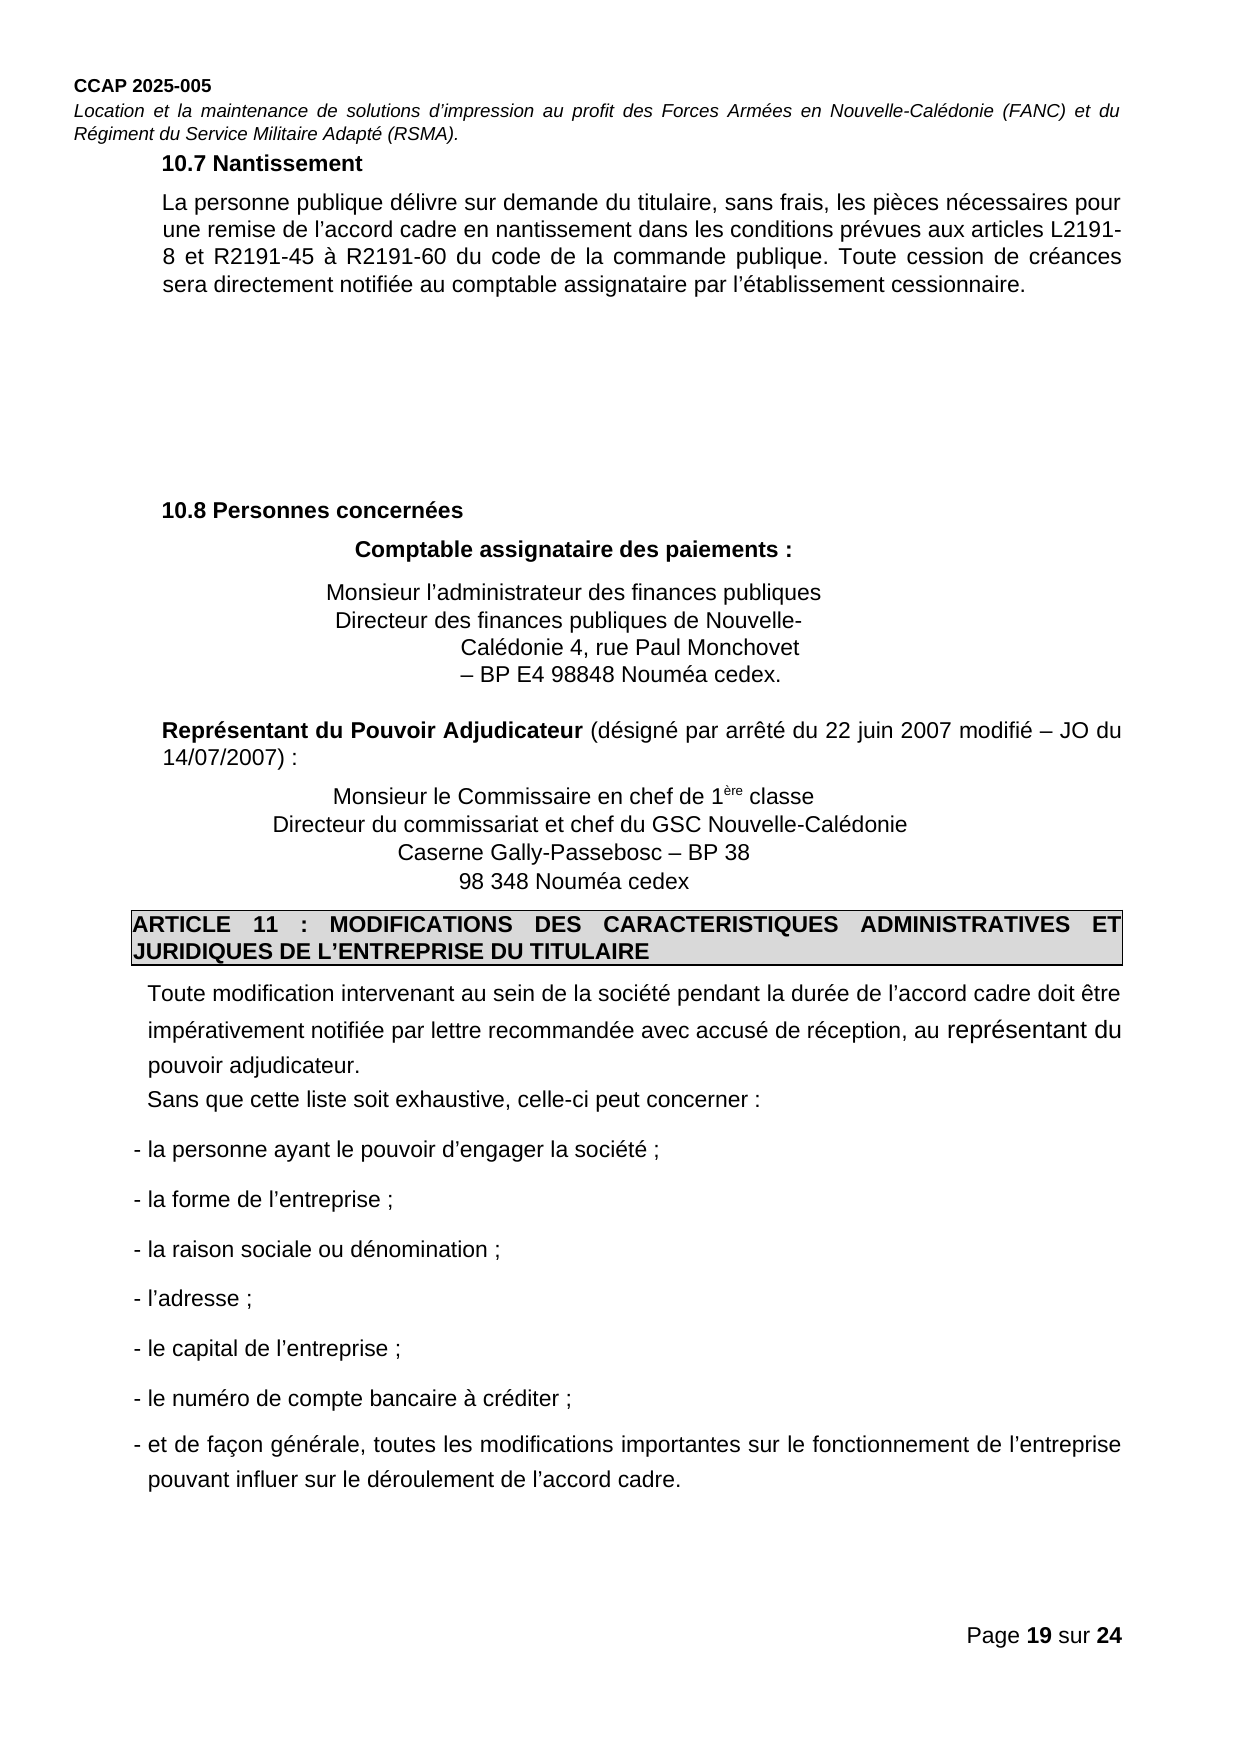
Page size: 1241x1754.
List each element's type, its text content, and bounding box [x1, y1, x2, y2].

text Caserne Gally-Passebosc – BP 38 [132, 839, 1015, 866]
subtitle 10.8 Personnes concernées [161, 497, 1122, 523]
list la forme de l’entreprise ; [133, 1186, 1122, 1212]
text Monsieur l’administrateur des finances publiques [132, 579, 1014, 605]
text 98 348 Nouméa cedex [132, 868, 1015, 894]
text Directeur du commissariat et chef du GSC Nouvelle-Calédonie [272, 811, 1122, 837]
list la raison sociale ou dénomination ; [133, 1236, 1122, 1262]
text La personne publique délivre sur demande du titulaire, sans frais, les pièces nécessaires pour une remise de l’accord cadre en nantissement dans les conditions prévues aux articles L2191-8 et R2191-45 à R2191-60 du code de la commande publique. Toute cession de créances sera directement notifiée au comptable assignataire par l’établissement cessionnaire. [162, 188, 1122, 297]
text Comptable assignataire des paiements : [148, 536, 999, 562]
list le numéro de compte bancaire à créditer ; [133, 1385, 1122, 1412]
text Monsieur le Commissaire en chef de 1ère classe [132, 783, 1014, 809]
list le capital de l’entreprise ; [133, 1335, 1122, 1362]
subtitle ARTICLE 11 : MODIFICATIONS DES CARACTERISTIQUES ADMINISTRATIVES ET JURIDIQUES DE L’ENTREPRISE DU TITULAIRE [132, 911, 1122, 964]
text Toute modification intervenant au sein de la société pendant la durée de l’accord cadre doit être impérativement notifiée par lettre recommandée avec accusé de réception, au représentant du pouvoir adjudicateur. [147, 980, 1122, 1078]
text Représentant du Pouvoir Adjudicateur (désigné par arrêté du 22 juin 2007 modifié – JO du 14/07/2007) : [162, 717, 1122, 770]
subtitle 10.7 Nantissement [161, 150, 1122, 177]
text Directeur des finances publiques de Nouvelle-Calédonie 4, rue Paul Monchovet – BP E4 98848 Nouméa cedex. [335, 607, 812, 687]
list la personne ayant le pouvoir d’engager la société ; [133, 1136, 1122, 1162]
list et de façon générale, toutes les modifications importantes sur le fonctionnement de l’entreprise pouvant influer sur le déroulement de l’accord cadre. [133, 1431, 1122, 1493]
list l’adresse ; [133, 1285, 1122, 1312]
text Sans que cette liste soit exhaustive, celle-ci peut concerner : [147, 1086, 1122, 1112]
